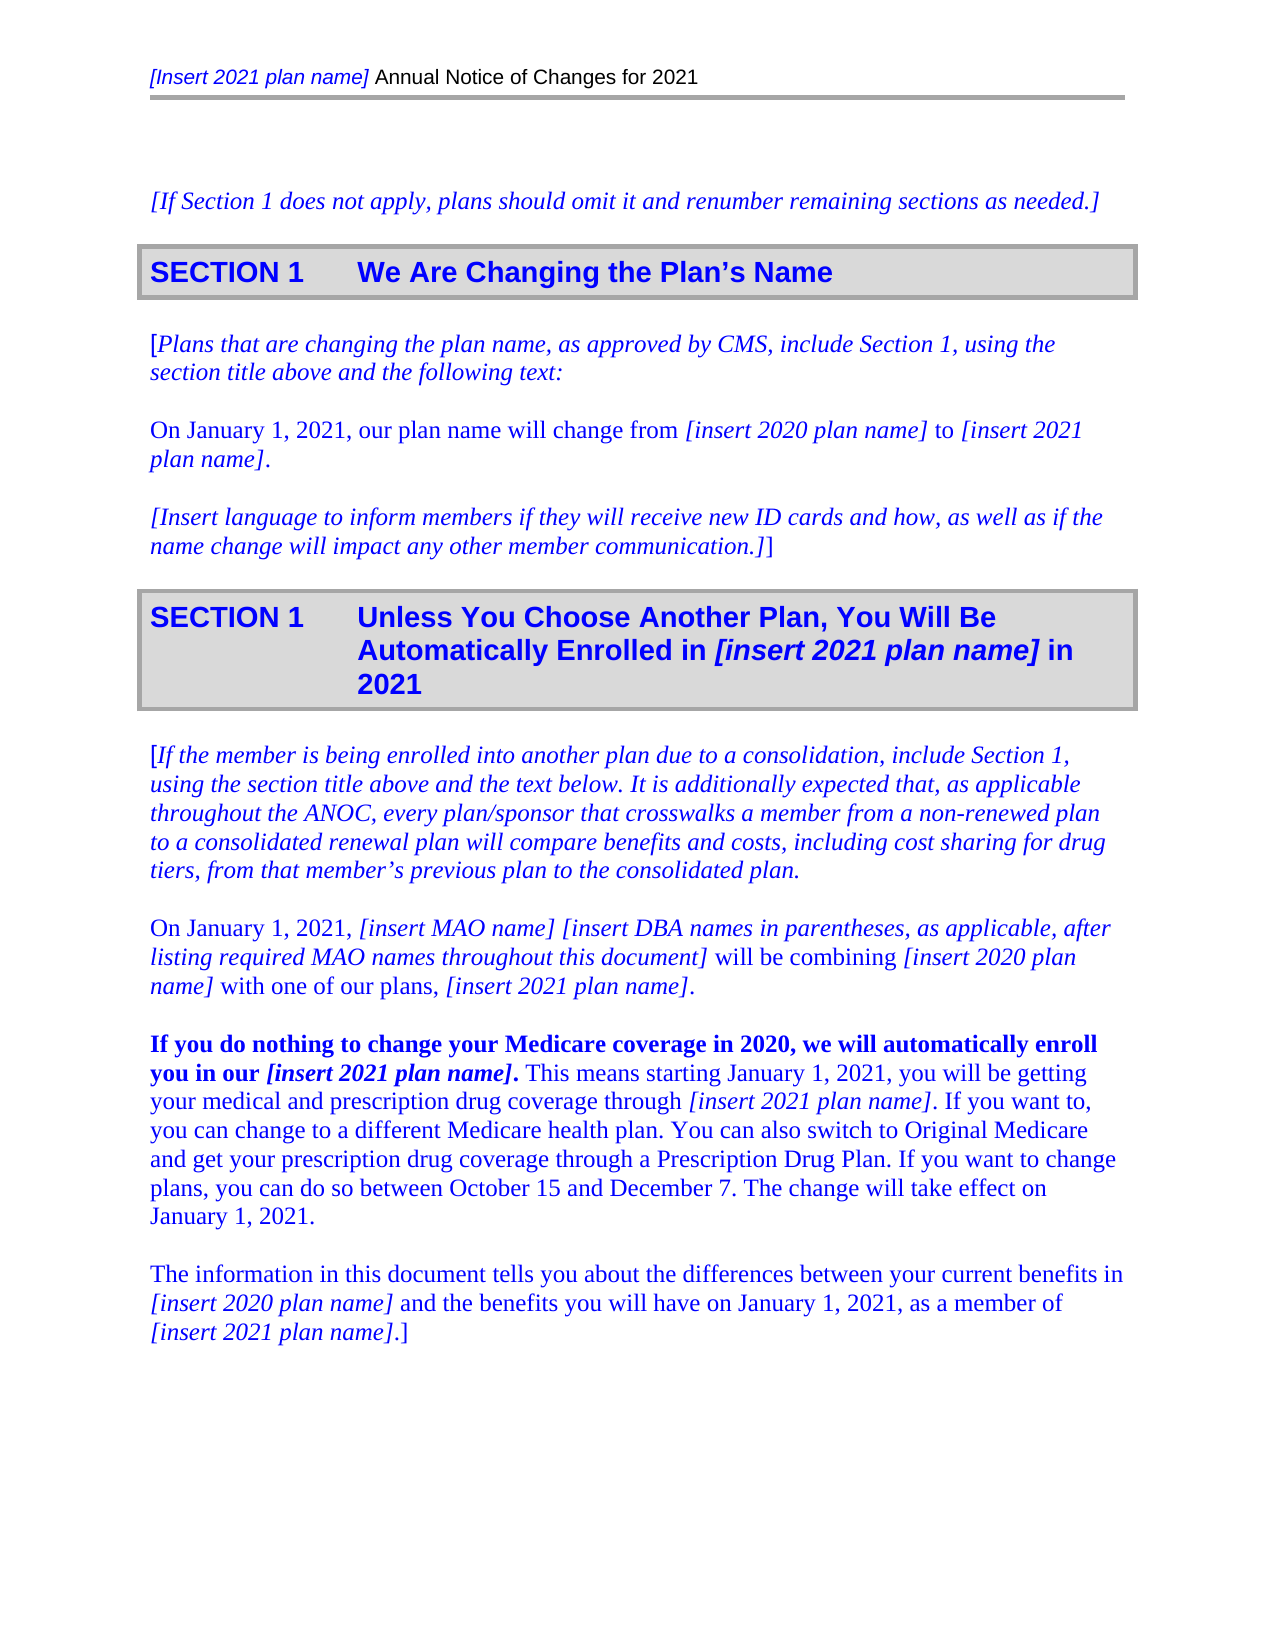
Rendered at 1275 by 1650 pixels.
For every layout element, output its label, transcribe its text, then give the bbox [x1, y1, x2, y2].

text [Insert language to inform members if they will receive new ID cards and how, as well as if the name change will impact any other member communication.]] [150, 502, 1125, 559]
text [If Section 1 does not apply, plans should omit it and renumber remaining sections as needed.] [150, 186, 1125, 215]
text [Plans that are changing the plan name, as approved by CMS, include Section 1, using the section title above and the following text: [150, 329, 1125, 386]
subtitle SECTION 1 We Are Changing the Plan’s Name [142, 249, 1133, 295]
text If you do nothing to change your Medicare coverage in 2020, we will automatically enroll you in our [insert 2021 plan name]. This means starting January 1, 2021, you will be getting your medical and prescription drug coverage through [insert 2021 plan name]. If you want to, you can change to a different Medicare health plan. You can also switch to Original Medicare and get your prescription drug coverage through a Prescription Drug Plan. If you want to change plans, you can do so between October 15 and December 7. The change will take effect on January 1, 2021. [150, 1029, 1125, 1230]
text [If the member is being enrolled into another plan due to a consolidation, include Section 1, using the section title above and the text below. It is additionally expected that, as applicable throughout the ANOC, every plan/sponsor that crosswalks a member from a non-renewed plan to a consolidated renewal plan will compare benefits and costs, including cost sharing for drug tiers, from that member’s previous plan to the consolidated plan. [150, 740, 1125, 884]
text On January 1, 2021, our plan name will change from [insert 2020 plan name] to [insert 2021 plan name]. [150, 415, 1125, 473]
text The information in this document tells you about the differences between your current benefits in [insert 2020 plan name] and the benefits you will have on January 1, 2021, as a member of [insert 2021 plan name].] [150, 1259, 1125, 1346]
subtitle SECTION 1 Unless You Choose Another Plan, You Will Be Automatically Enrolled in [insert 2021 plan name] in 2021 [142, 593, 1133, 707]
text On January 1, 2021, [insert MAO name] [insert DBA names in parentheses, as applicable, after listing required MAO names throughout this document] will be combining [insert 2020 plan name] with one of our plans, [insert 2021 plan name]. [150, 913, 1125, 1000]
